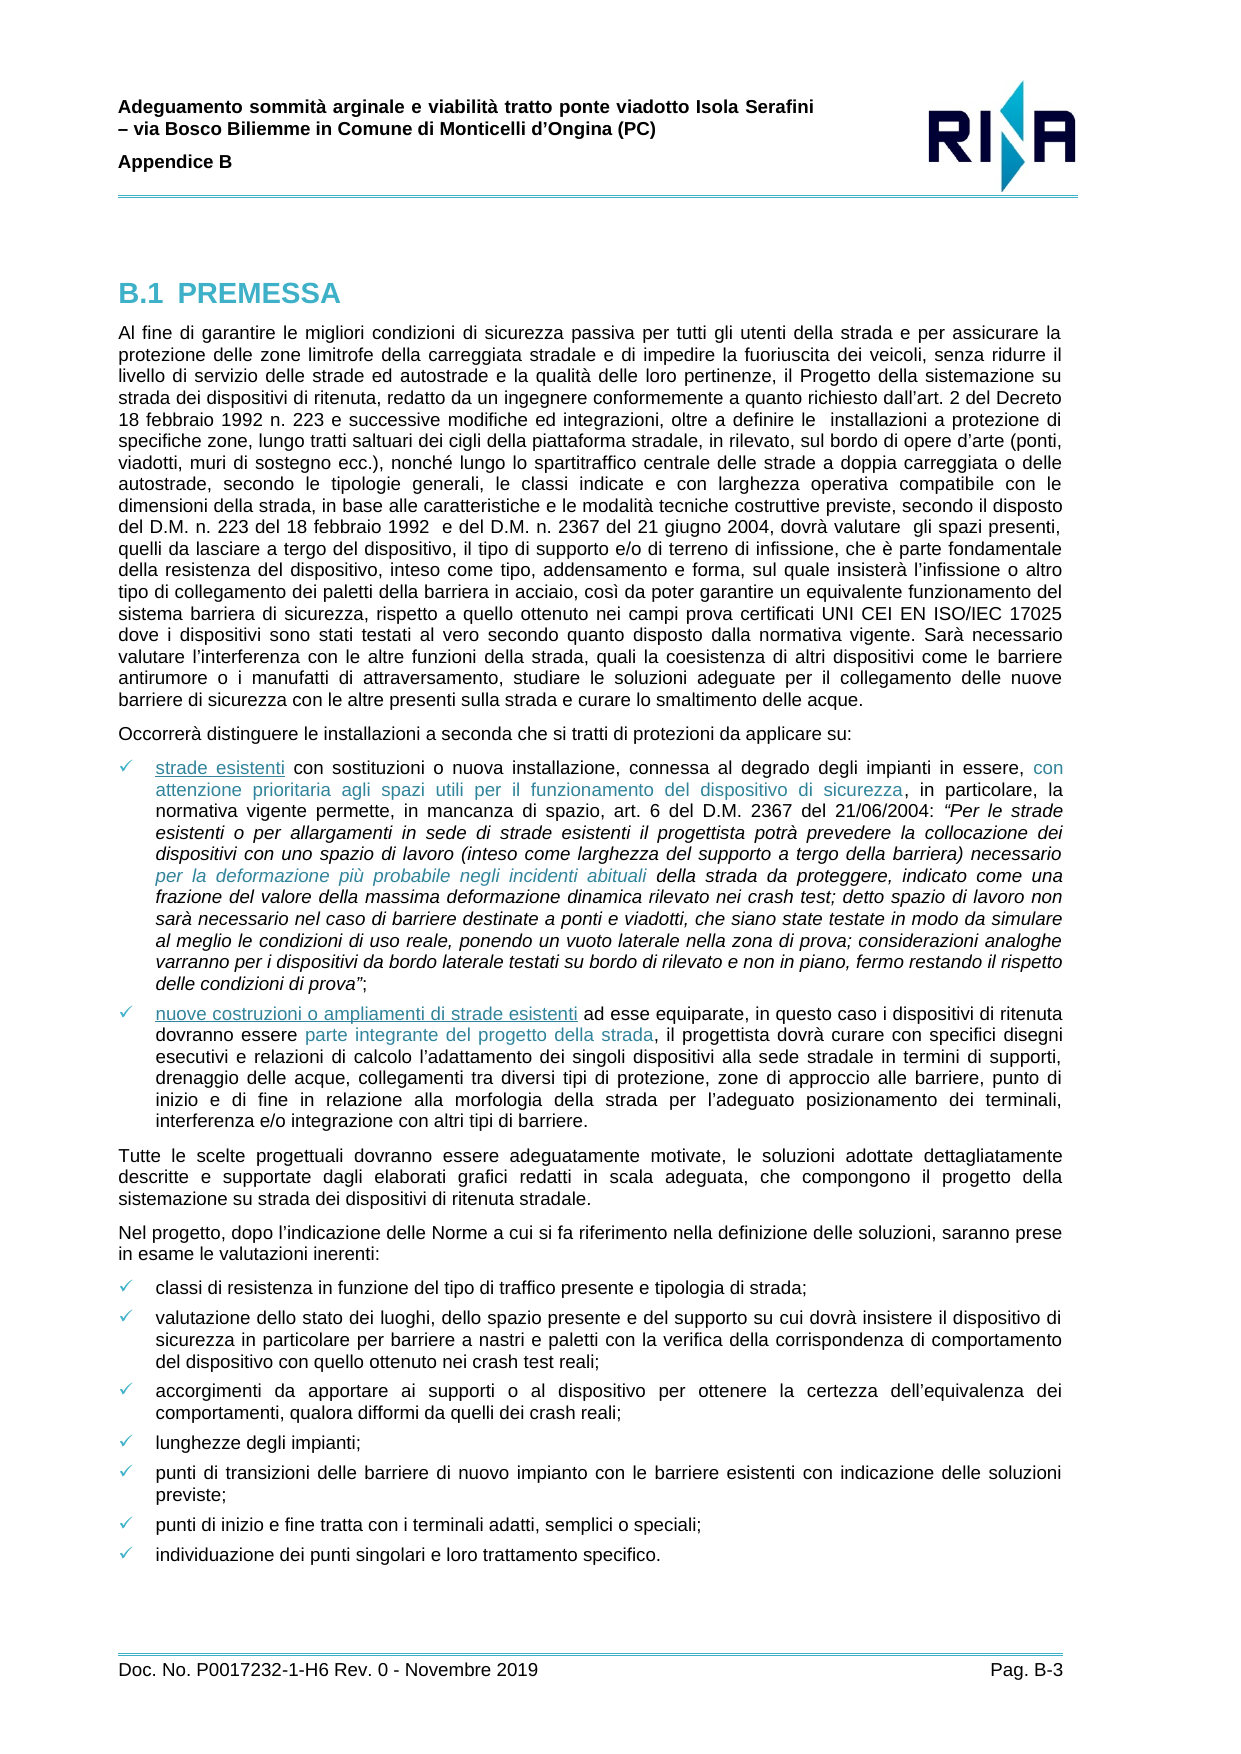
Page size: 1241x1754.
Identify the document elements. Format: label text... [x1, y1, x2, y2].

text Nel progetto, dopo l’indicazione delle Norme a cui si fa riferimento nella definizione delle soluzioni, saranno prese in esame le valutazioni inerenti: [118, 1222, 1063, 1265]
subtitle PREMESSA [118, 276, 1063, 309]
text nuove costruzioni o ampliamenti di strade esistenti ad esse equiparate, in questo caso i dispositivi di ritenuta dovranno essere parte integrante del progetto della strada, il progettista dovrà curare con specifici disegni esecutivi e relazioni di calcolo l’adattamento dei singoli dispositivi alla sede stradale in termini di supporti, drenaggio delle acque, collegamenti tra diversi tipi di protezione, zone di approccio alle barriere, punto di inizio e di fine in relazione alla morfologia della strada per l’adeguato posizionamento dei terminali, interferenza e/o integrazione con altri tipi di barriere. [118, 1002, 1063, 1132]
text individuazione dei punti singolari e loro trattamento specifico. [118, 1543, 1063, 1565]
text strade esistenti con sostituzioni o nuova installazione, connessa al degrado degli impianti in essere, con attenzione prioritaria agli spazi utili per il funzionamento del dispositivo di sicurezza, in particolare, la normativa vigente permette, in mancanza di spazio, art. 6 del D.M. 2367 del 21/06/2004: “Per le strade esistenti o per allargamenti in sede di strade esistenti il progettista potrà prevedere la collocazione dei dispositivi con uno spazio di lavoro (inteso come larghezza del supporto a tergo della barriera) necessario per la deformazione più probabile negli incidenti abituali della strada da proteggere, indicato come una frazione del valore della massima deformazione dinamica rilevato nei crash test; detto spazio di lavoro non sarà necessario nel caso di barriere destinate a ponti e viadotti, che siano state testate in modo da simulare al meglio le condizioni di uso reale, ponendo un vuoto laterale nella zona di prova; considerazioni analoghe varranno per i dispositivi da bordo laterale testati su bordo di rilevato e non in piano, fermo restando il rispetto delle condizioni di prova”; [118, 757, 1063, 994]
text valutazione dello stato dei luoghi, dello spazio presente e del supporto su cui dovrà insistere il dispositivo di sicurezza in particolare per barriere a nastri e paletti con la verifica della corrispondenza di comportamento del dispositivo con quello ottenuto nei crash test reali; [118, 1307, 1063, 1372]
text punti di transizioni delle barriere di nuovo impianto con le barriere esistenti con indicazione delle soluzioni previste; [118, 1462, 1063, 1505]
picture [928, 80, 1077, 192]
text punti di inizio e fine tratta con i terminali adatti, semplici o speciali; [118, 1513, 1063, 1535]
text Al fine di garantire le migliori condizioni di sicurezza passiva per tutti gli utenti della strada e per assicurare la protezione delle zone limitrofe della carreggiata stradale e di impedire la fuoriuscita dei veicoli, senza ridurre il livello di servizio delle strade ed autostrade e la qualità delle loro pertinenze, il Progetto della sistemazione su strada dei dispositivi di ritenuta, redatto da un ingegnere conformemente a quanto richiesto dall’art. 2 del Decreto 18 febbraio 1992 n. 223 e successive modifiche ed integrazioni, oltre a definire le installazioni a protezione di specifiche zone, lungo tratti saltuari dei cigli della piattaforma stradale, in rilevato, sul bordo di opere d’arte (ponti, viadotti, muri di sostegno ecc.), nonché lungo lo spartitraffico centrale delle strade a doppia carreggiata o delle autostrade, secondo le tipologie generali, le classi indicate e con larghezza operativa compatibile con le dimensioni della strada, in base alle caratteristiche e le modalità tecniche costruttive previste, secondo il disposto del D.M. n. 223 del 18 febbraio 1992 e del D.M. n. 2367 del 21 giugno 2004, dovrà valutare gli spazi presenti, quelli da lasciare a tergo del dispositivo, il tipo di supporto e/o di terreno di infissione, che è parte fondamentale della resistenza del dispositivo, inteso come tipo, addensamento e forma, sul quale insisterà l’infissione o altro tipo di collegamento dei paletti della barriera in acciaio, così da poter garantire un equivalente funzionamento del sistema barriera di sicurezza, rispetto a quello ottenuto nei campi prova certificati UNI CEI EN ISO/IEC 17025 dove i dispositivi sono stati testati al vero secondo quanto disposto dalla normativa vigente. Sarà necessario valutare l’interferenza con le altre funzioni della strada, quali la coesistenza di altri dispositivi come le barriere antirumore o i manufatti di attraversamento, studiare le soluzioni adeguate per il collegamento delle nuove barriere di sicurezza con le altre presenti sulla strada e curare lo smaltimento delle acque. [118, 322, 1063, 710]
text lunghezze degli impianti; [118, 1432, 1063, 1453]
text accorgimenti da apportare ai supporti o al dispositivo per ottenere la certezza dell’equivalenza dei comportamenti, qualora difformi da quelli dei crash reali; [118, 1380, 1063, 1423]
text Tutte le scelte progettuali dovranno essere adeguatamente motivate, le soluzioni adottate dettagliatamente descritte e supportate dagli elaborati grafici redatti in scala adeguata, che compongono il progetto della sistemazione su strada dei dispositivi di ritenuta stradale. [118, 1144, 1063, 1209]
text classi di resistenza in funzione del tipo di traffico presente e tipologia di strada; [118, 1277, 1063, 1299]
text Occorrerà distinguere le installazioni a seconda che si tratti di protezioni da applicare su: [118, 723, 1063, 744]
